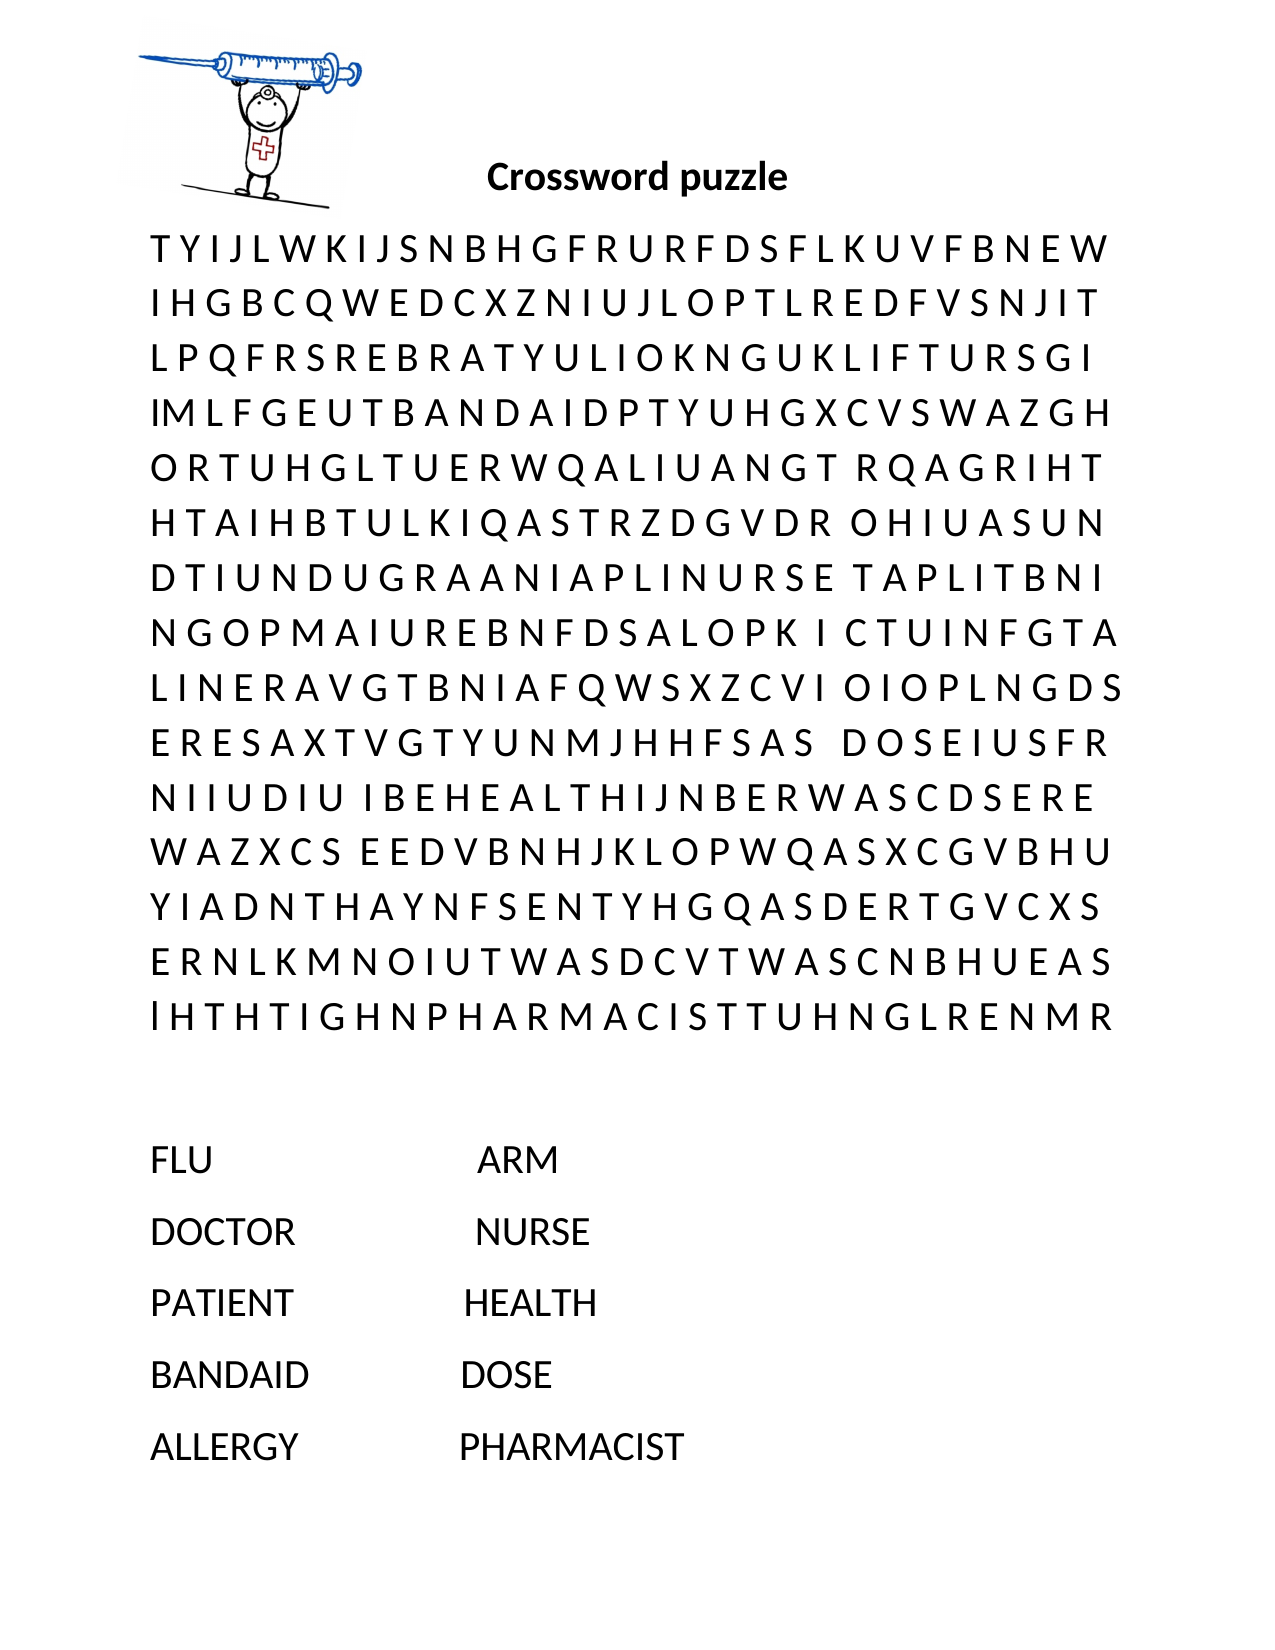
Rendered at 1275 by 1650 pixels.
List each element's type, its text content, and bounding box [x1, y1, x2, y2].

text BANDAID DOSE [150, 1348, 1125, 1399]
text ALLERGY PHARMACIST [150, 1419, 1125, 1470]
text PATIENT HEALTH [150, 1276, 1125, 1327]
text DOCTOR NURSE [150, 1205, 1125, 1256]
picture [117, 16, 366, 218]
text T Y I J L W K I J S N B H G F R U R F D S F L K U V F B N E W I H G B C Q W E D C X Z N I U J L O P T L R E D F V S N J I T L P Q F R S R E B R A T Y U L I O K N G U K L I F T U R S G I IM L F G E U T B A N D A I D P T Y U H G X C V S W A Z G H O R T U H G L T U E R W Q A L I U A N G T R Q A G R I H T H T A I H B T U L K I Q A S T R Z D G V D R O H I U A S U N D T I U N D U G R A A N I A P L I N U R S E T A P L I T B N I N G O P M A I U R E B N F D S A L O P K I C T U I N F G T A L I N E R A V G T B N I A F Q W S X Z C V I O I O P L N G D S E R E S A X T V G T Y U N M J H H F S A S D O S E I U S F R N I I U D I U I B E H E A L T H I J N B E R W A S C D S E R E W A Z X C S E E D V B N H J K L O P W Q A S X C G V B H U Y I A D N T H A Y N F S E N T Y H G Q A S D E R T G V C X S E R N L K M N O I U T W A S D C V T W A S C N B H U E A S l H T H T I G H N P H A R M A C I S T T U H N G L R E N M R [150, 222, 1125, 1041]
text Crossword puzzle [344, 150, 1125, 201]
text FLU ARM [150, 1133, 1125, 1184]
